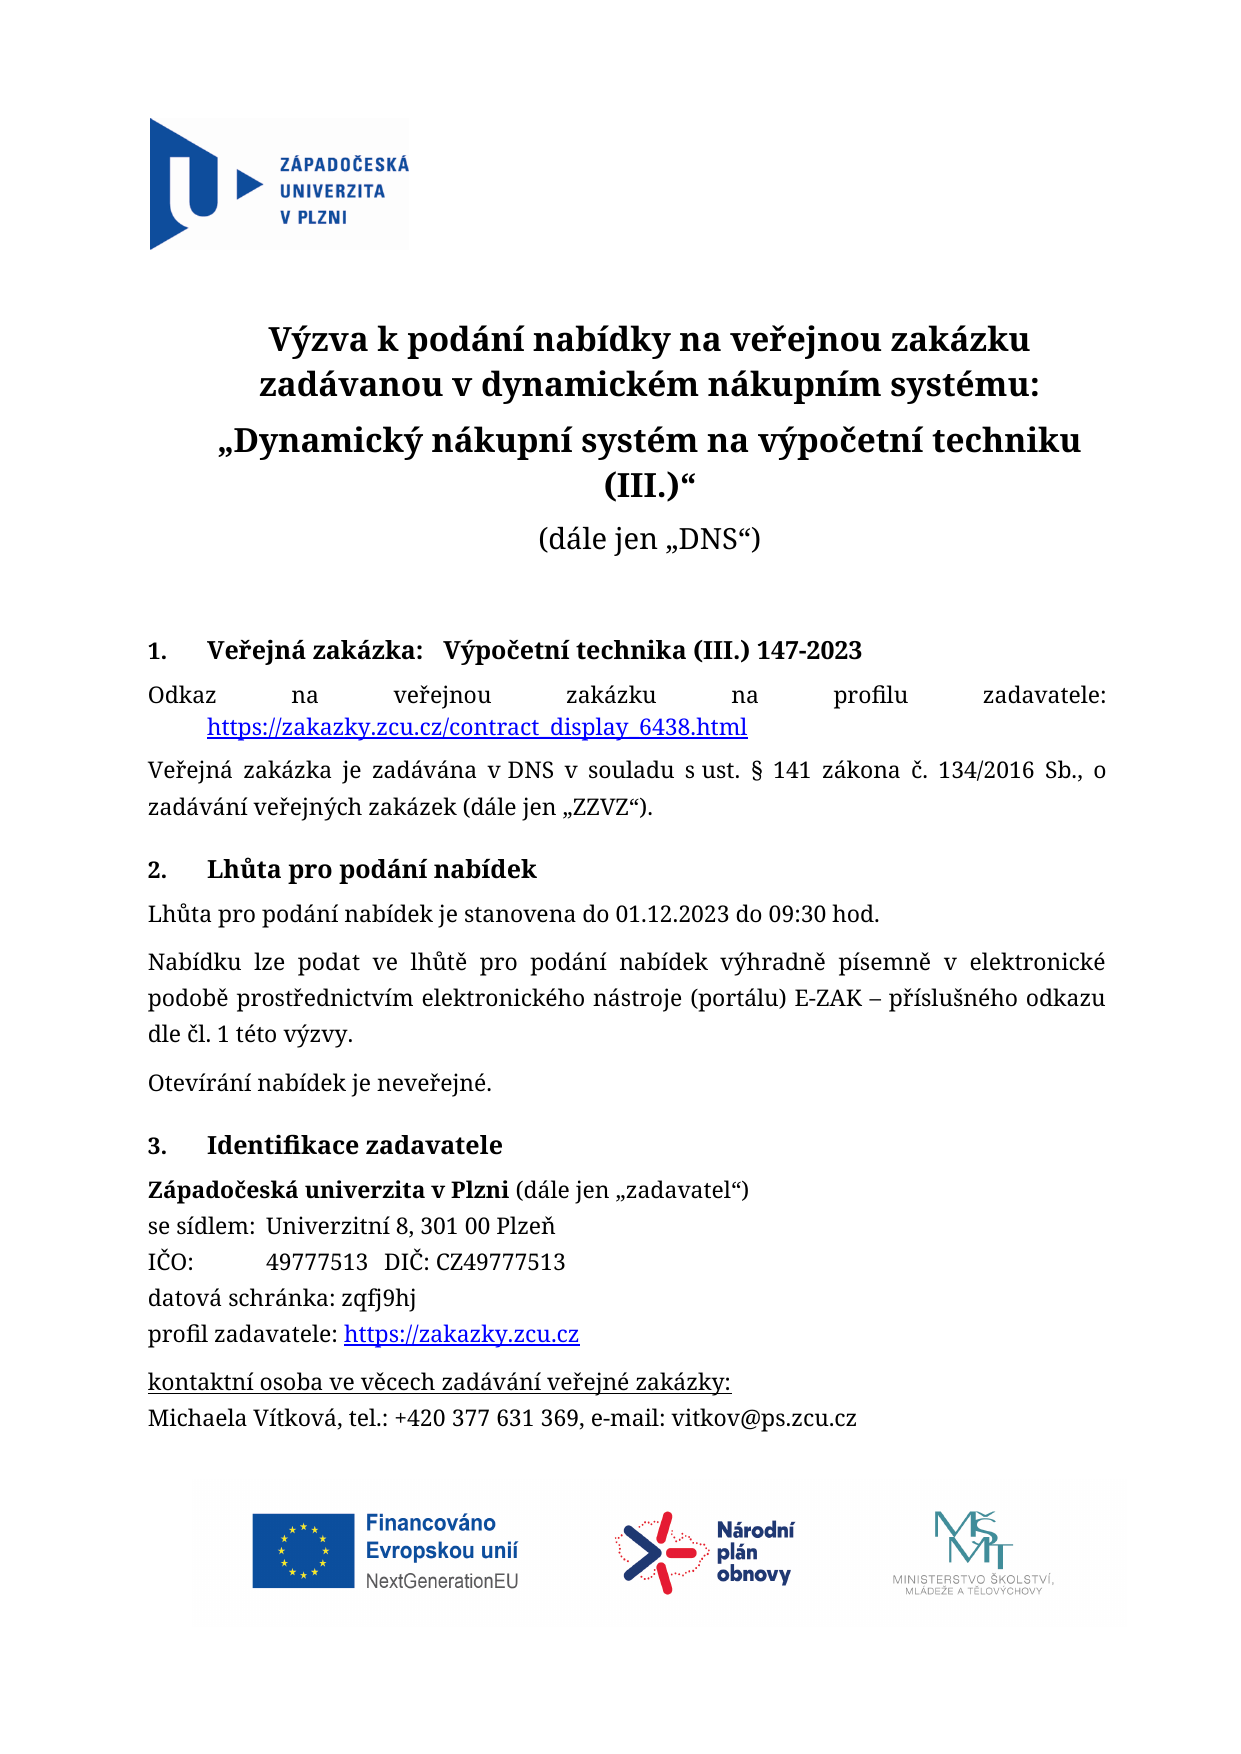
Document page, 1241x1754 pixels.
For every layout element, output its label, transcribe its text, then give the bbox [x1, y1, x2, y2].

text Nabídku lze podat ve lhůtě pro podání nabídek výhradně písemně v elektronické podobě prostřednictvím elektronického nástroje (portálu) E-ZAK – příslušného odkazu dle čl. 1 této výzvy. [148, 946, 1107, 1049]
subtitle Lhůta pro podání nabídek [148, 851, 1107, 885]
picture [192, 1479, 1127, 1627]
subtitle Veřejná zakázka: Výpočetní technika (III.) 147-2023 [148, 633, 1107, 667]
text IČO: 49777513 DIČ: CZ49777513 [148, 1246, 1107, 1277]
subtitle Identifikace zadavatele [148, 1128, 1107, 1162]
text se sídlem: Univerzitní 8, 301 00 Plzeň [148, 1210, 1107, 1241]
text datová schránka: zqfj9hj [148, 1282, 1107, 1313]
text „Dynamický nákupní systém na výpočetní techniku (III.)“ [192, 417, 1107, 508]
text (dále jen „DNS“) [192, 518, 1107, 558]
text Otevírání nabídek je neveřejné. [148, 1067, 1107, 1098]
text Výzva k podání nabídky na veřejnou zakázku zadávanou v dynamickém nákupním systému: [192, 316, 1107, 406]
text Lhůta pro podání nabídek je stanovena do 01.12.2023 do 09:30 hod. [148, 898, 1107, 929]
text profil zadavatele: https://zakazky.zcu.cz [148, 1318, 1107, 1349]
text kontaktní osoba ve věcech zadávání veřejné zakázky: [148, 1366, 1107, 1398]
text Západočeská univerzita v Plzni (dále jen „zadavatel“) [148, 1174, 1107, 1205]
text Veřejná zakázka je zadávána v DNS v souladu s ust. § 141 zákona č. 134/2016 Sb., o zadávání veřejných zakázek (dále jen „ZZVZ“). [148, 754, 1107, 822]
text Odkaz na veřejnou zakázku na profilu zadavatele: https://zakazky.zcu.cz/contract_display_6438.html [148, 679, 1107, 742]
text Michaela Vítková, tel.: +420 377 631 369, e-mail: vitkov@ps.zcu.cz [148, 1402, 1107, 1433]
picture [150, 118, 409, 250]
